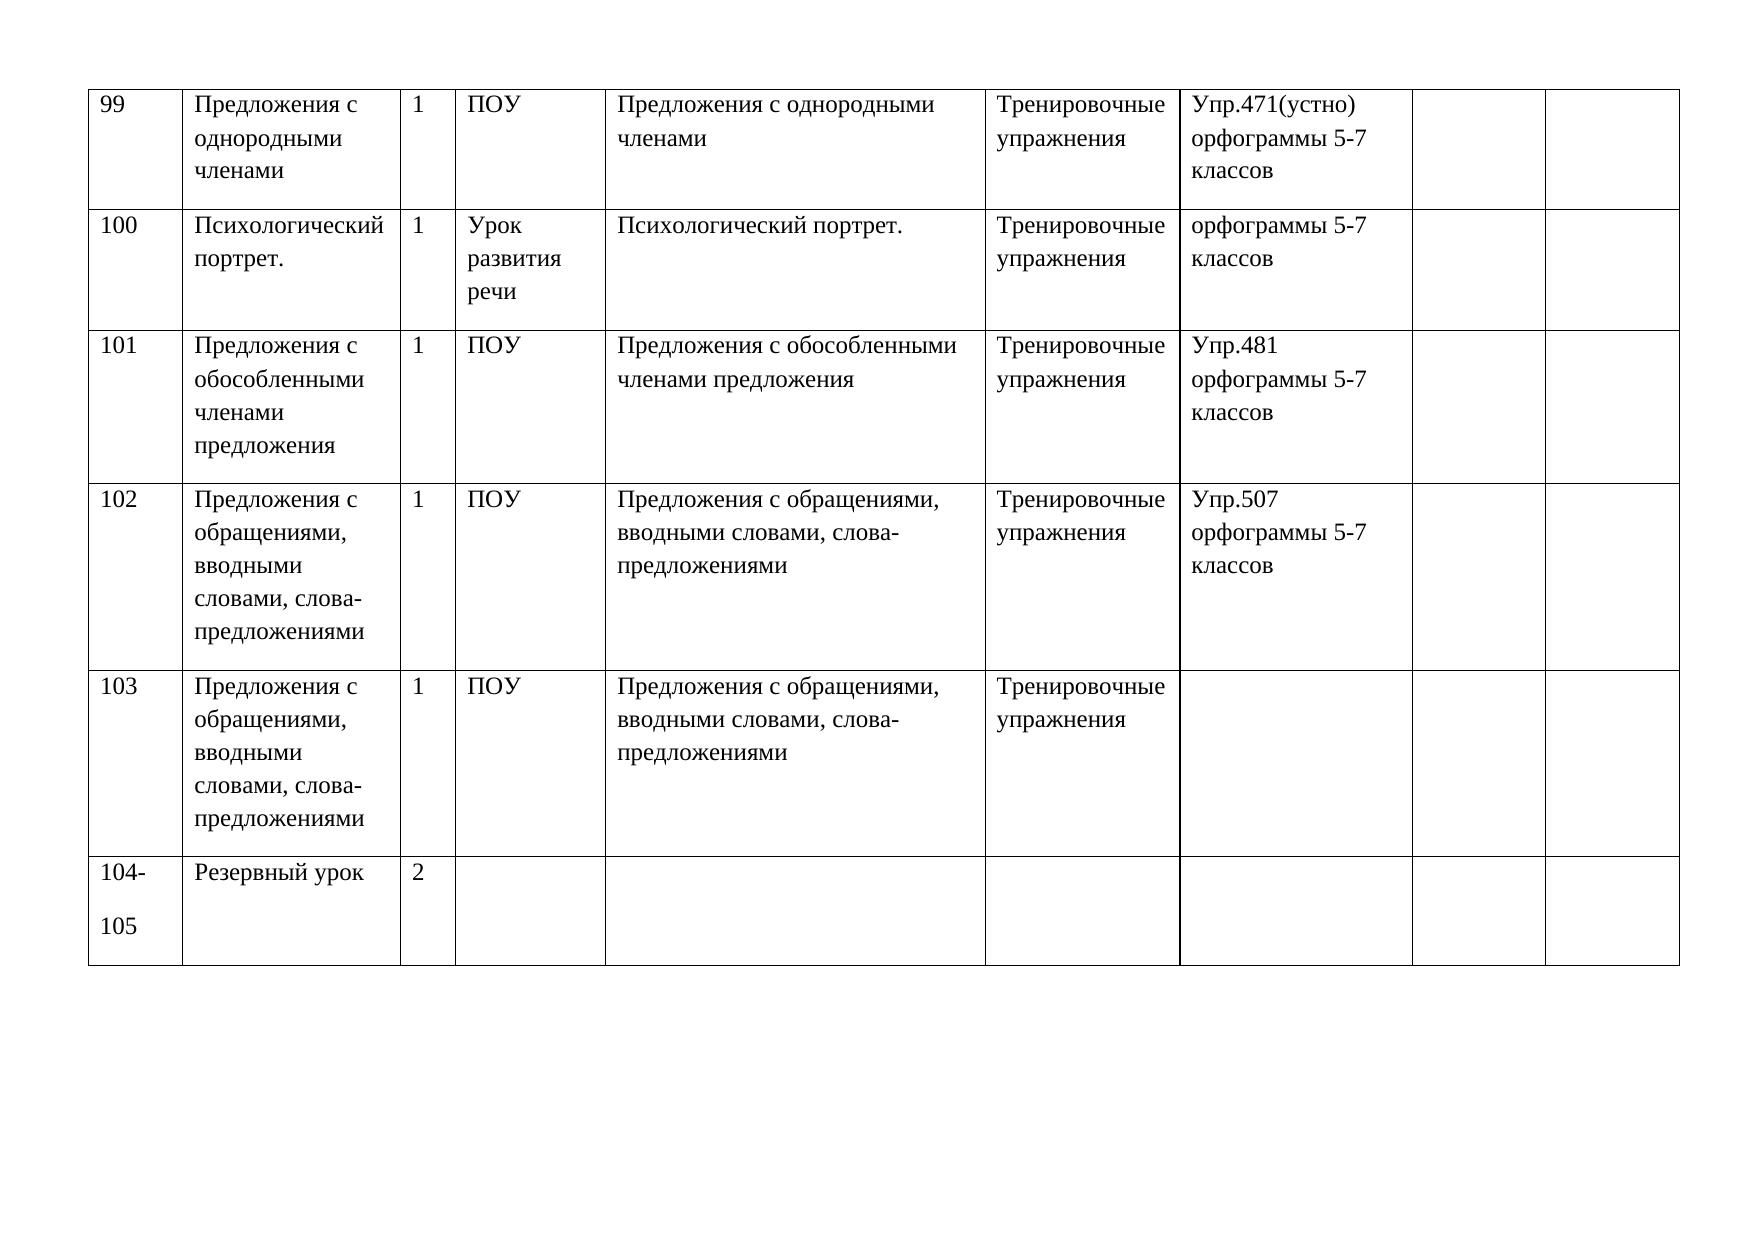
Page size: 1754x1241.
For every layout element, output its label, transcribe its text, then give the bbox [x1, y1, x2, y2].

table_cell [1413, 484, 1545, 670]
table_cell [1413, 857, 1545, 964]
table_cell Предложения с однородными членами [606, 90, 985, 209]
table_cell Предложения с обращениями, вводными словами, слова-предложениями [183, 671, 400, 856]
table_cell [1546, 90, 1679, 209]
table_cell 1 [401, 671, 455, 856]
table_cell [1181, 671, 1412, 856]
table_cell 100 [89, 210, 182, 329]
table_cell 1 [401, 484, 455, 670]
table_cell [1546, 484, 1679, 670]
table_cell Психологический портрет. [606, 210, 985, 329]
table_cell Предложения с однородными членами [183, 90, 400, 209]
table_cell орфограммы 5-7 классов [1181, 210, 1412, 329]
table_cell 1 [401, 90, 455, 209]
table_cell [1413, 331, 1545, 483]
table_cell [1546, 857, 1679, 964]
table_cell ПОУ [456, 484, 605, 670]
table_cell [986, 857, 1179, 964]
table_cell Упр.481 орфограммы 5-7 классов [1181, 331, 1412, 483]
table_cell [986, 90, 1179, 209]
table_cell 102 [89, 484, 182, 670]
table_cell [606, 857, 985, 964]
table_cell 104- 105 [89, 857, 182, 964]
table_cell Предложения с обращениями, вводными словами, слова-предложениями [606, 671, 985, 856]
table_cell 101 [89, 331, 182, 483]
table_cell [1546, 210, 1679, 329]
table_cell [1181, 857, 1412, 964]
table_cell Тренировочные упражнения [986, 210, 1179, 329]
table_cell Тренировочные упражнения [986, 671, 1179, 856]
table_cell Тренировочные упражнения [986, 331, 1179, 483]
table_cell 103 [89, 671, 182, 856]
table_cell 2 [401, 857, 455, 964]
table_cell Упр.471(устно) орфограммы 5-7 классов [1181, 90, 1412, 209]
table_cell ПОУ [456, 671, 605, 856]
table_cell 99 [89, 90, 182, 209]
table_cell Предложения с обособленными членами предложения [606, 331, 985, 483]
table_cell Урок развития речи [456, 210, 605, 329]
table_cell Предложения с обособленными членами предложения [183, 331, 400, 483]
table_cell [1413, 90, 1545, 209]
table_cell ПОУ [456, 90, 605, 209]
table_cell [1546, 331, 1679, 483]
table_cell Тренировочные упражнения [986, 484, 1179, 670]
table_cell 1 [401, 331, 455, 483]
table_cell Предложения с обращениями, вводными словами, слова-предложениями [183, 484, 400, 670]
table_cell ПОУ [456, 331, 605, 483]
table_cell Психологический портрет. [183, 210, 400, 329]
table_cell Упр.507 орфограммы 5-7 классов [1181, 484, 1412, 670]
table_cell 1 [401, 210, 455, 329]
table_cell Резервный урок [183, 857, 400, 964]
table_cell [456, 857, 605, 964]
table_cell [1413, 671, 1545, 856]
table_cell [1413, 210, 1545, 329]
table_cell [1546, 671, 1679, 856]
table_cell Предложения с обращениями, вводными словами, слова-предложениями [606, 484, 985, 670]
